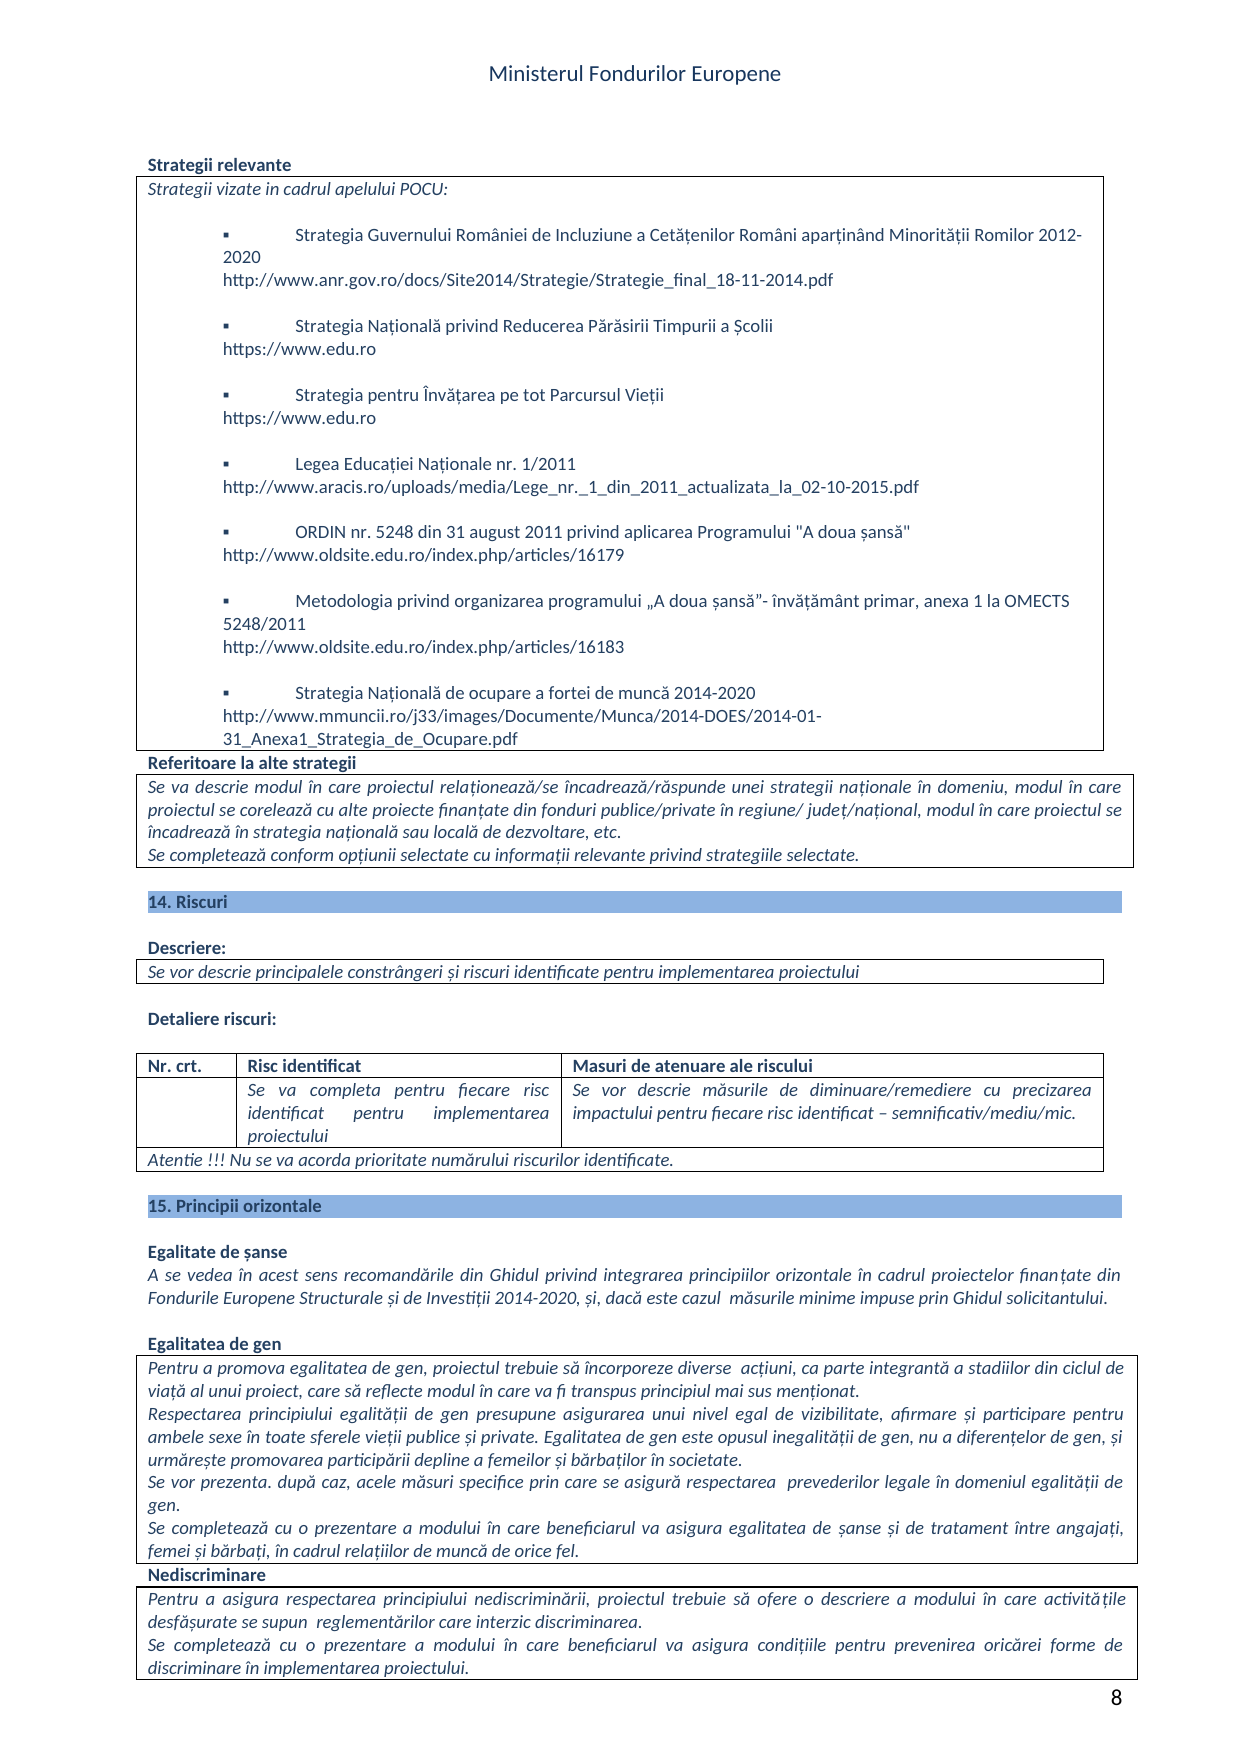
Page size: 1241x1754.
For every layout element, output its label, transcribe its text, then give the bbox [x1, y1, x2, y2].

text Nediscriminare [148, 1564, 1122, 1586]
table_header Masuri de atenuare ale riscului [562, 1054, 1103, 1077]
table_cell Se va completa pentru fiecare risc identificat pentru implementarea proiectului [237, 1078, 561, 1147]
subtitle 15. Principii orizontale [148, 1195, 1122, 1218]
table_header Se vor descrie principalele constrângeri şi riscuri identificate pentru implementarea proiectului [137, 960, 1103, 983]
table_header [137, 1588, 1137, 1679]
table_cell Se vor descrie măsurile de diminuare/remediere cu precizarea impactului pentru fiecare risc identificat – semnificativ/mediu/mic. [562, 1078, 1103, 1147]
table_cell Atentie !!! Nu se va acorda prioritate numărului riscurilor identificate. [137, 1148, 1103, 1171]
table_cell [137, 1078, 236, 1147]
text Egalitate de șanse [148, 1241, 1122, 1263]
table_header Se va descrie modul în care proiectul relaţionează/se încadrează/răspunde unei strategii naţionale în domeniu, modul în care proiectul se corelează cu alte proiecte finanţate din fonduri publice/private în regiune/ judeţ/național, modul în care proiectul se încadrează în strategia națională sau locală de dezvoltare, etc. Se completează conform opțiunii selectate cu informații relevante privind strategiile selectate. [137, 775, 1133, 867]
table_header Nr. crt. [137, 1054, 236, 1077]
text Egalitatea de gen [148, 1332, 1122, 1355]
table_header Risc identificat [237, 1054, 561, 1077]
subtitle 14. Riscuri [148, 891, 1122, 913]
text Referitoare la alte strategii [148, 751, 1122, 774]
table_header Strategii vizate in cadrul apelului POCU: ▪ Strategia Guvernului României de Incluziune a Cetățenilor Români aparținând Minorității Romilor 2012-2020 http://www.anr.gov.ro/docs/Site2014/Strategie/Strategie_final_18-11-2014.pdf ▪ Strategia Națională privind Reducerea Părăsirii Timpurii a Școlii https://www.edu.ro ▪ Strategia pentru Învățarea pe tot Parcursul Vieții https://www.edu.ro ▪ Legea Educației Naționale nr. 1/2011 http://www.aracis.ro/uploads/media/Lege_nr._1_din_2011_actualizata_la_02-10-2015.pdf ▪ ORDIN nr. 5248 din 31 august 2011 privind aplicarea Programului "A doua șansă" http://www.oldsite.edu.ro/index.php/articles/16179 ▪ Metodologia privind organizarea programului „A doua şansă”- învăţământ primar, anexa 1 la OMECTS 5248/2011 http://www.oldsite.edu.ro/index.php/articles/16183 ▪ Strategia Națională de ocupare a fortei de muncă 2014-2020 http://www.mmuncii.ro/j33/images/Documente/Munca/2014-DOES/2014-01-31_Anexa1_Strategia_de_Ocupare.pdf [137, 177, 1103, 750]
table_header Pentru a promova egalitatea de gen, proiectul trebuie să încorporeze diverse acțiuni, ca parte integrantă a stadiilor din ciclul de viață al unui proiect, care să reflecte modul în care va fi transpus principiul mai sus menționat. Respectarea principiului egalității de gen presupune asigurarea unui nivel egal de vizibilitate, afirmare și participare pentru ambele sexe în toate sferele vieții publice și private. Egalitatea de gen este opusul inegalității de gen, nu a diferențelor de gen, și urmărește promovarea participării depline a femeilor și bărbaților în societate. Se vor prezenta. după caz, acele măsuri specifice prin care se asigură respectarea prevederilor legale în domeniul egalității de gen. Se completează cu o prezentare a modului în care beneficiarul va asigura egalitatea de şanse şi de tratament între angajați, femei şi bărbați, în cadrul relațiilor de muncă de orice fel. [137, 1356, 1137, 1562]
text Detaliere riscuri: [148, 1007, 1122, 1030]
text Strategii relevante [148, 153, 1122, 176]
text A se vedea în acest sens recomandările din Ghidul privind integrarea principiilor orizontale în cadrul proiectelor finanţate din Fondurile Europene Structurale şi de Investiții 2014-2020, și, dacă este cazul măsurile minime impuse prin Ghidul solicitantului. [148, 1263, 1122, 1309]
text Descriere: [148, 936, 1122, 959]
